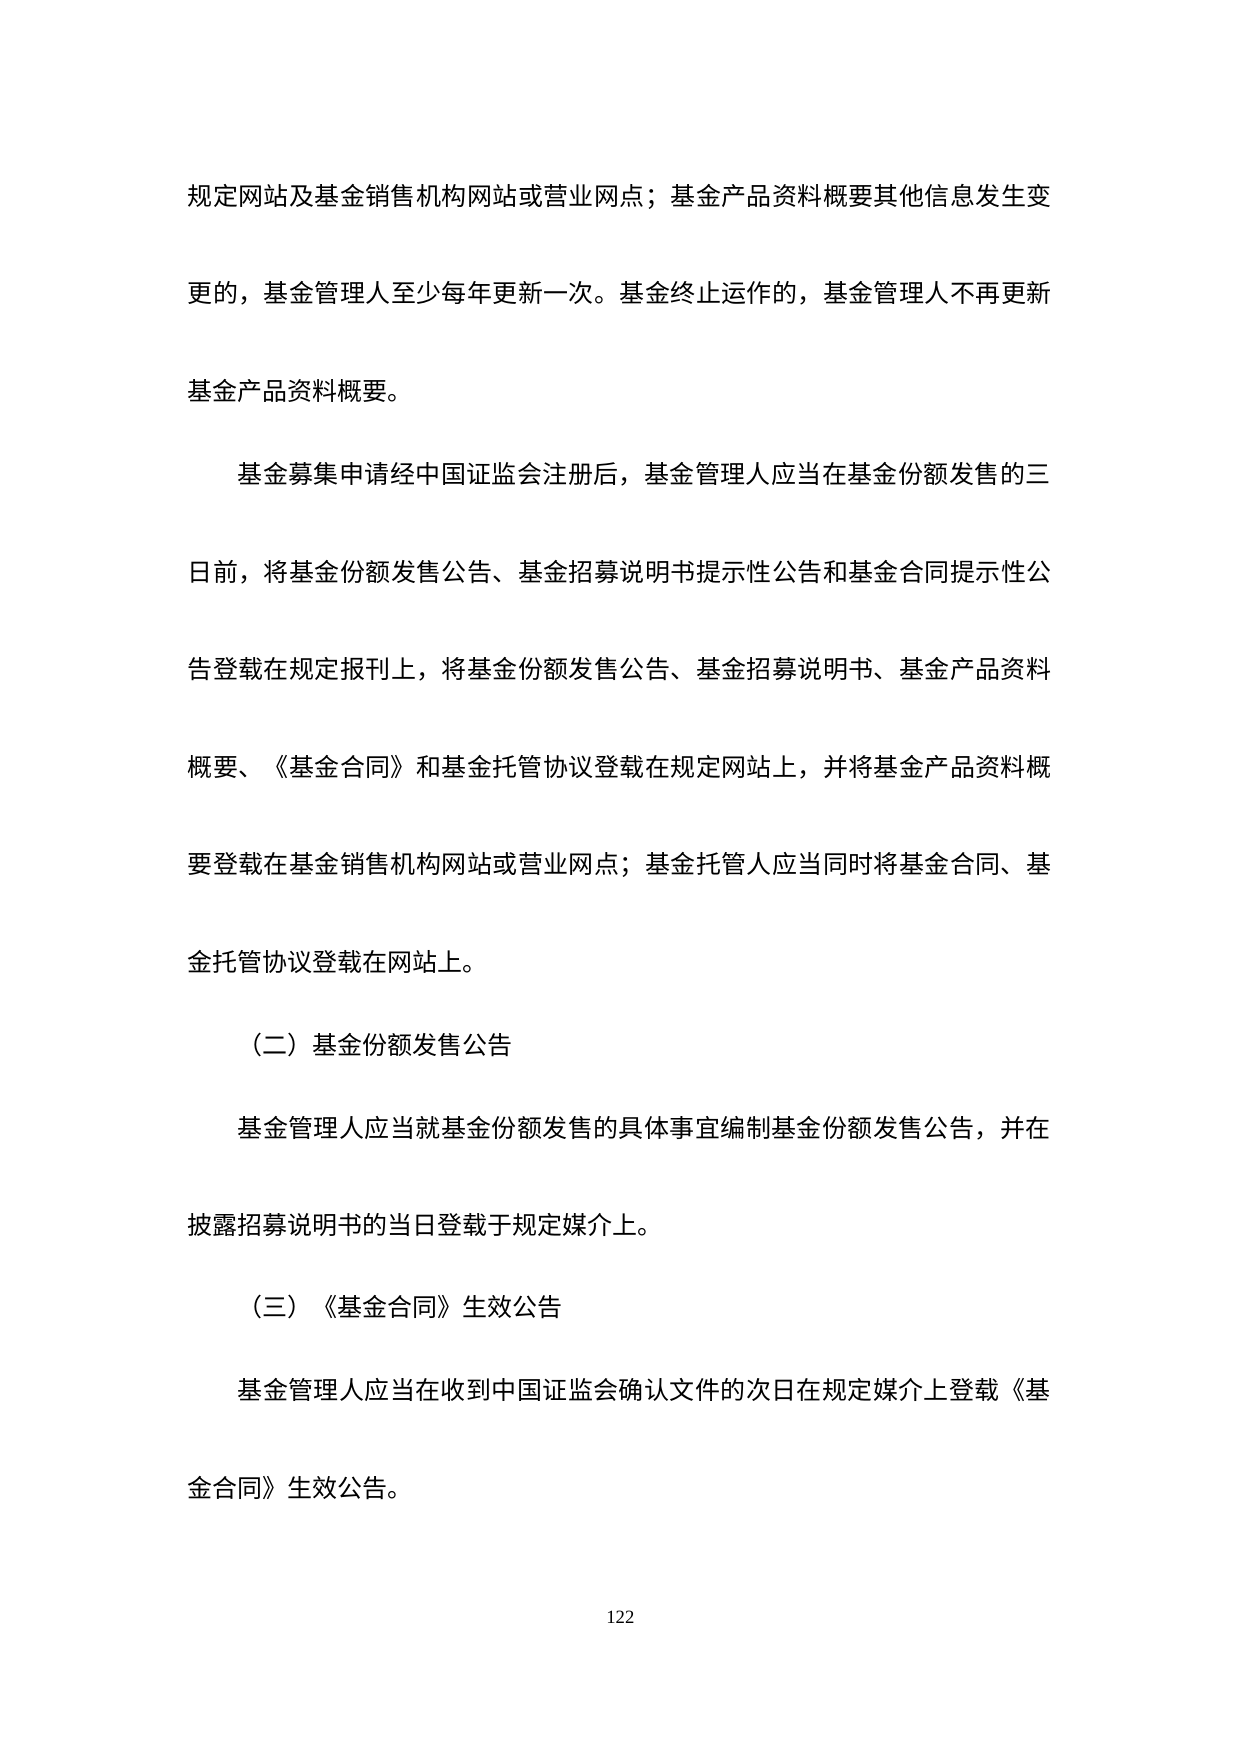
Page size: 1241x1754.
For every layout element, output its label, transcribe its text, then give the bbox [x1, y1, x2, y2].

text 基金管理人应当就基金份额发售的具体事宜编制基金份额发售公告，并在披露招募说明书的当日登载于规定媒介上。 [187, 1094, 1053, 1256]
text 基金管理人应当在收到中国证监会确认文件的次日在规定媒介上登载《基金合同》生效公告。 [187, 1356, 1053, 1519]
text 基金募集申请经中国证监会注册后，基金管理人应当在基金份额发售的三日前，将基金份额发售公告、基金招募说明书提示性公告和基金合同提示性公告登载在规定报刊上，将基金份额发售公告、基金招募说明书、基金产品资料概要、《基金合同》和基金托管协议登载在规定网站上，并将基金产品资料概要登载在基金销售机构网站或营业网点；基金托管人应当同时将基金合同、基金托管协议登载在网站上。 [187, 440, 1053, 993]
text （三）《基金合同》生效公告 [187, 1274, 1053, 1339]
text （二）基金份额发售公告 [187, 1011, 1053, 1076]
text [187, 162, 1053, 422]
